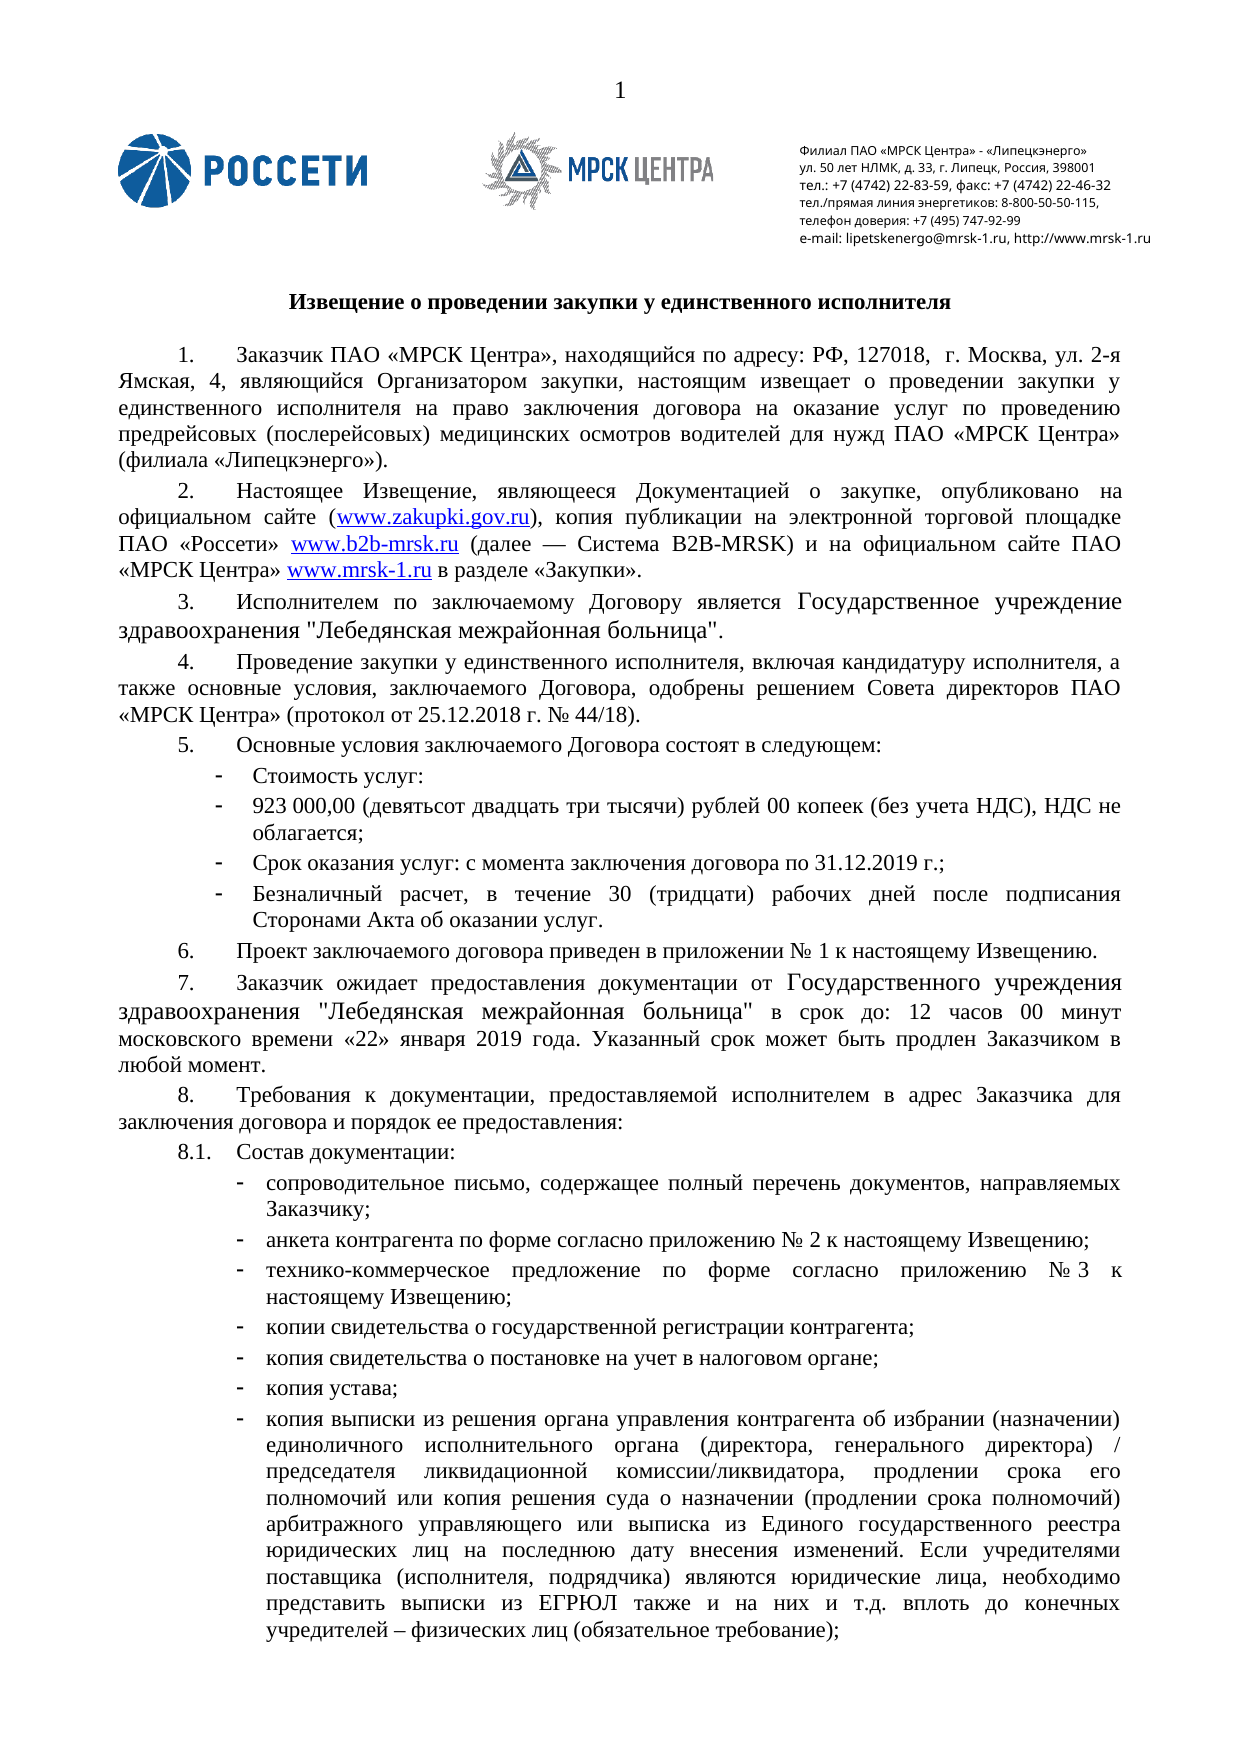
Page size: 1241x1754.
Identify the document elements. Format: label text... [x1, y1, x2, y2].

list копия устава; [236, 1374, 1122, 1401]
list сопроводительное письмо, содержащее полный перечень документов, направляемых Заказчику; [236, 1169, 1122, 1222]
list Состав документации: [118, 1138, 1122, 1165]
list Заказчик ожидает предоставления документации от Государственного учреждения здравоохранения "Лебедянская межрайонная больница" в срок до: 12 часов 00 минут московского времени «22» января 2019 года. Указанный срок может быть продлен Заказчиком в любой момент. [118, 967, 1122, 1077]
list Проведение закупки у единственного исполнителя, включая кандидатуру исполнителя, а также основные условия, заключаемого Договора, одобрены решением Совета директоров ПАО «МРСК Центра» (протокол от 25.12.2018 г. № 44/18). [118, 648, 1122, 727]
list Настоящее Извещение, являющееся Документацией о закупке, опубликовано на официальном сайте (www.zakupki.gov.ru), копия публикации на электронной торговой площадке ПАО «Россети» www.b2b-mrsk.ru (далее — Система B2B-MRSK) и на официальном сайте ПАО «МРСК Центра» www.mrsk-1.ru в разделе «Закупки». [118, 477, 1122, 582]
list Заказчик ПАО «МРСК Центра», находящийся по адресу: РФ, 127018, г. Москва, ул. 2-я Ямская, 4, являющийся Организатором закупки, настоящим извещает о проведении закупки у единственного исполнителя на право заключения договора на оказание услуг по проведению предрейсовых (послерейсовых) медицинских осмотров водителей для нужд ПАО «МРСК Центра» (филиала «Липецкэнерго»). [118, 341, 1122, 473]
list Требования к документации, предоставляемой исполнителем в адрес Заказчика для заключения договора и порядок ее предоставления: [118, 1082, 1122, 1134]
list Проект заключаемого договора приведен в приложении № 1 к настоящему Извещению. [118, 937, 1122, 963]
list Срок оказания услуг: с момента заключения договора по 31.12.2019 г.; [215, 849, 1122, 876]
list технико-коммерческое предложение по форме согласно приложению № 3 к настоящему Извещению; [236, 1256, 1122, 1309]
list Основные условия заключаемого Договора состоят в следующем: [118, 731, 1122, 758]
list анкета контрагента по форме согласно приложению № 2 к настоящему Извещению; [236, 1226, 1122, 1252]
list копии свидетельства о государственной регистрации контрагента; [236, 1313, 1122, 1339]
list Исполнителем по заключаемому Договору является Государственное учреждение здравоохранения "Лебедянская межрайонная больница". [118, 586, 1122, 644]
text Извещение о проведении закупки у единственного исполнителя [118, 288, 1122, 314]
list копия свидетельства о постановке на учет в налоговом органе; [236, 1344, 1122, 1370]
list Безналичный расчет, в течение 30 (тридцати) рабочих дней после подписания Сторонами Акта об оказании услуг. [215, 880, 1122, 932]
list 923 000,00 (девятьсот двадцать три тысячи) рублей 00 копеек (без учета НДС), НДС не облагается; [215, 792, 1122, 845]
list копия выписки из решения органа управления контрагента об избрании (назначении) единоличного исполнительного органа (директора, генерального директора) / председателя ликвидационной комиссии/ликвидатора, продлении срока его полномочий или копия решения суда о назначении (продлении срока полномочий) арбитражного управляющего или выписка из Единого государственного реестра юридических лиц на последнюю дату внесения изменений. Если учредителями поставщика (исполнителя, подрядчика) являются юридические лица, необходимо представить выписки из ЕГРЮЛ также и на них и т.д. вплоть до конечных учредителей – физических лиц (обязательное требование); [236, 1405, 1122, 1642]
picture [118, 132, 714, 210]
list Стоимость услуг: [215, 762, 1122, 788]
